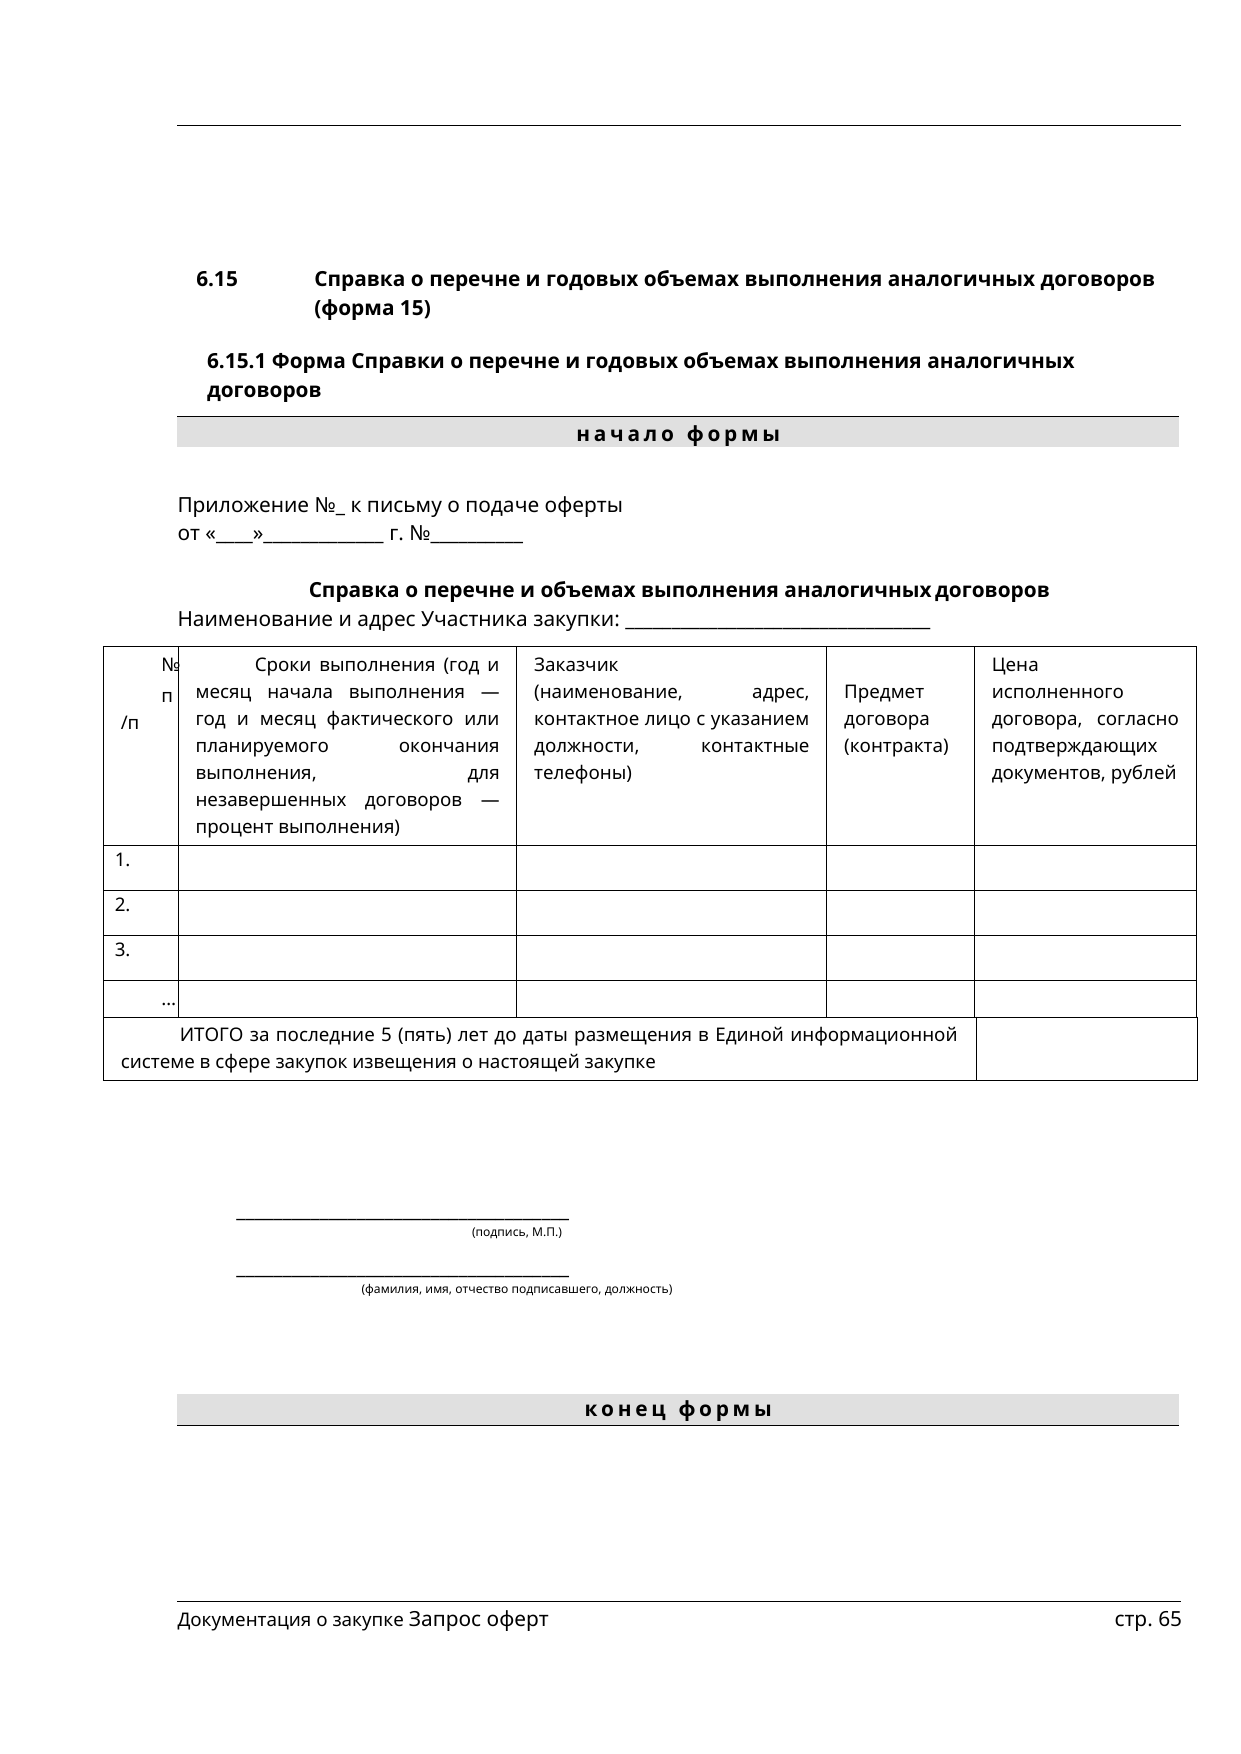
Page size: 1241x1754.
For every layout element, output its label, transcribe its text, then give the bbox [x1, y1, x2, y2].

text Справка о перечне и объемах выполнения аналогичных договоров [177, 575, 1181, 604]
table_cell [517, 936, 826, 980]
table_cell [827, 981, 974, 1017]
table_cell [104, 846, 178, 890]
table_cell [517, 981, 826, 1017]
text начало формы [177, 417, 1179, 447]
table_cell [977, 1018, 1197, 1080]
table_cell [975, 936, 1196, 980]
table_cell [827, 936, 974, 980]
table_cell [827, 891, 974, 935]
text ____________________________________ [177, 1252, 1181, 1281]
table_header Сроки выполнения (год и месяц начала выполнения — год и месяц фактического или планируемого окончания выполнения, для незавершенных договоров — процент выполнения) [179, 647, 516, 845]
table_header Заказчик (наименование, адрес, контактное лицо с указанием должности, контактные телефоны) [517, 647, 826, 845]
subtitle Справка о перечне и годовых объемах выполнения аналогичных договоров (форма 15) [196, 264, 1181, 321]
table_cell [179, 981, 516, 1017]
text конец формы [177, 1394, 1179, 1425]
table_cell [517, 846, 826, 890]
table_cell ИТОГО за последние 5 (пять) лет до даты размещения в Единой информационной системе в сфере закупок извещения о настоящей закупке [104, 1018, 976, 1080]
table_cell [827, 846, 974, 890]
table_cell … [104, 981, 178, 1017]
text Приложение №_ к письму о подаче оферты от «____»_____________ г. №__________ [177, 490, 1181, 547]
table_cell [179, 936, 516, 980]
table_cell [104, 891, 178, 935]
table_cell [975, 981, 1196, 1017]
table_cell [975, 891, 1196, 935]
table_cell [179, 891, 516, 935]
text 6.15.1 Форма Справки о перечне и годовых объемах выполнения аналогичных договоров [207, 346, 1181, 403]
table_header Цена исполненного договора, согласно подтверждающих документов, рублей [975, 647, 1196, 845]
table_header Предмет договора (контракта) [827, 647, 974, 845]
table_header № п/п [104, 647, 178, 845]
table_cell [104, 936, 178, 980]
table_cell [179, 846, 516, 890]
text (фамилия, имя, отчество подписавшего, должность) [177, 1281, 797, 1309]
table_cell [975, 846, 1196, 890]
text Наименование и адрес Участника закупки: _________________________________ [177, 604, 1181, 632]
text (подпись, М.П.) [177, 1224, 797, 1252]
table_cell [517, 891, 826, 935]
text ____________________________________ [177, 1195, 1181, 1224]
